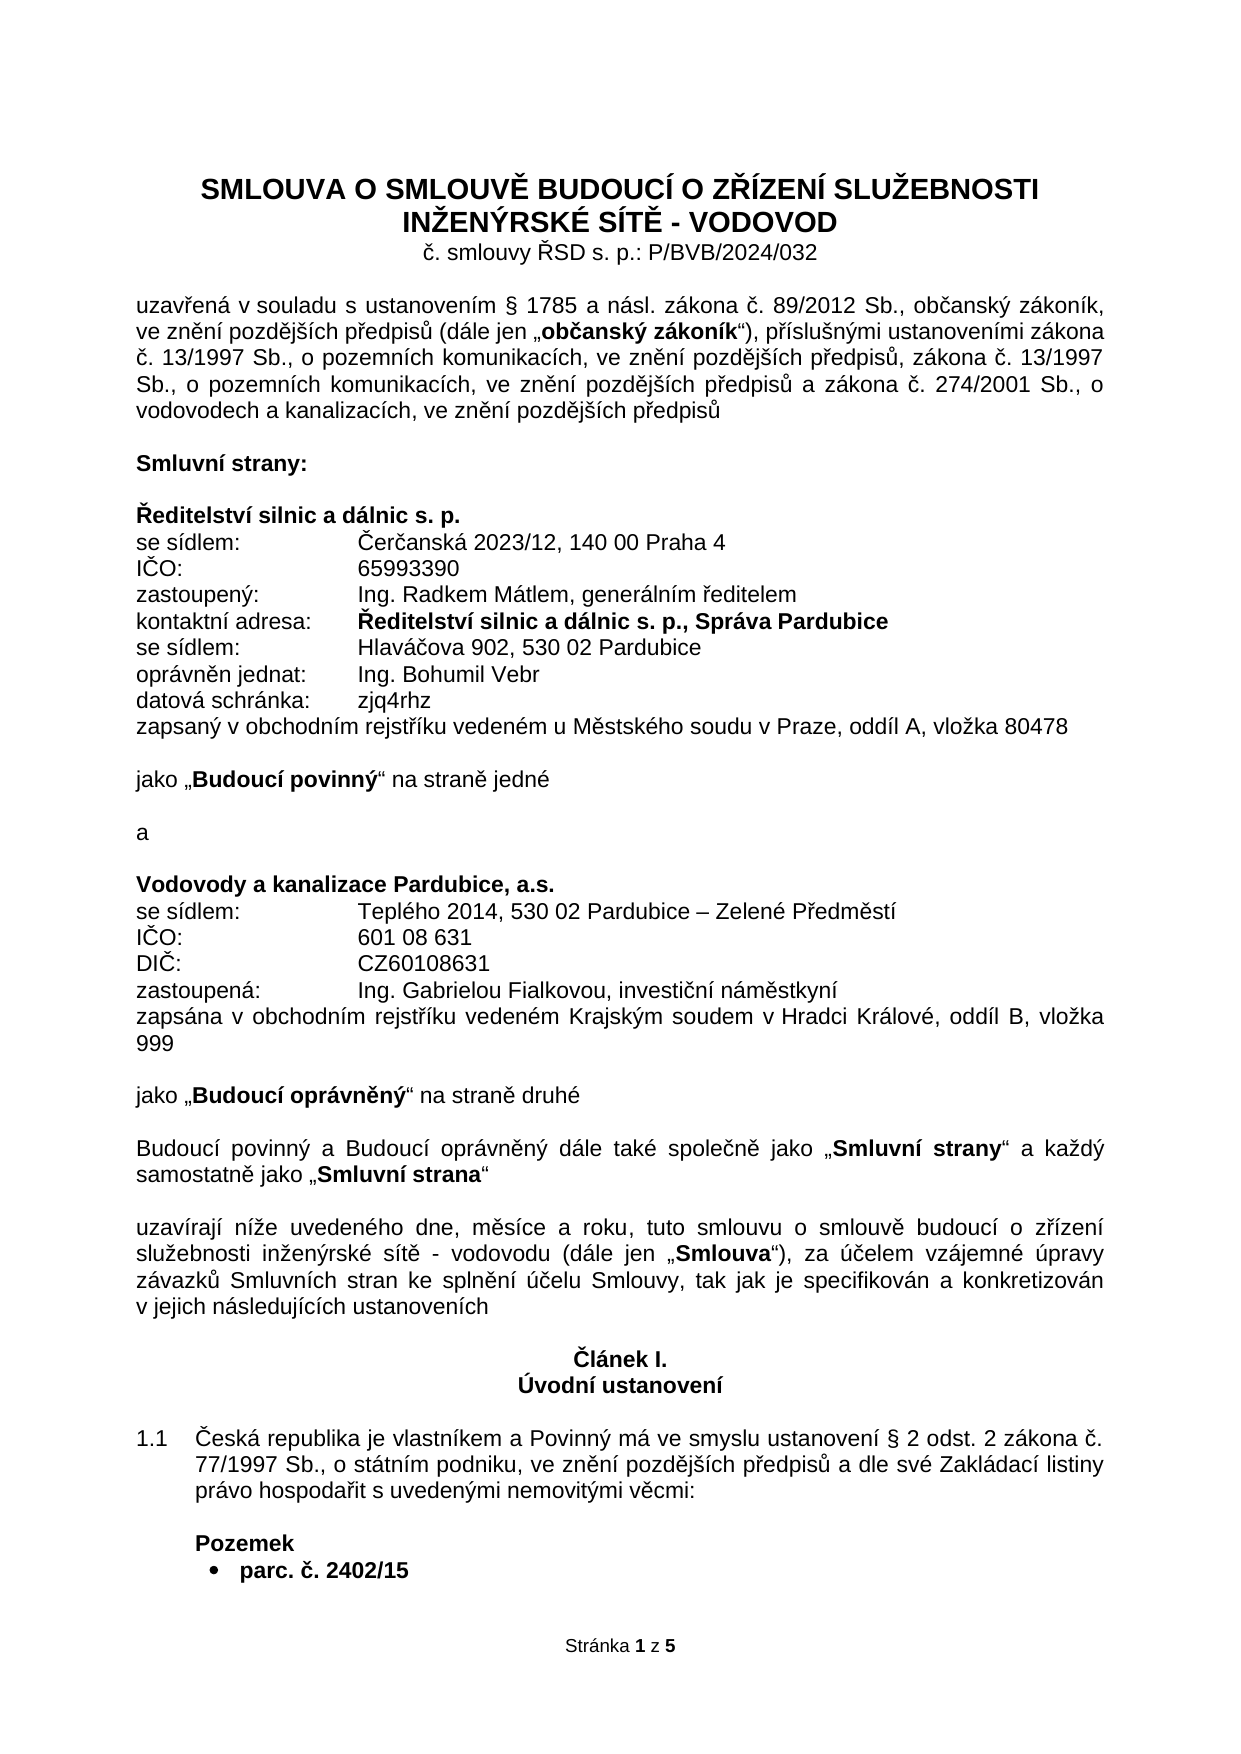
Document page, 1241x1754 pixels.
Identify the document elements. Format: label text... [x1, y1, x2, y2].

text oprávněn jednat: Ing. Bohumil Vebr [136, 661, 1104, 687]
text IČO: 65993390 [136, 555, 1104, 581]
text a [136, 819, 1104, 845]
text Vodovody a kanalizace Pardubice, a.s. [136, 871, 1104, 898]
list Česká republika je vlastníkem a Povinný má ve smyslu ustanovení § 2 odst. 2 zákona č. 77/1997 Sb., o státním podniku, ve znění pozdějších předpisů a dle své Zakládací listiny právo hospodařit s uvedenými nemovitými věcmi: [136, 1425, 1104, 1504]
text Pozemek [195, 1530, 1104, 1557]
text zapsána v obchodním rejstříku vedeném Krajským soudem v Hradci Králové, oddíl B, vložka 999 [136, 1003, 1104, 1056]
text se sídlem: Hlaváčova 902, 530 02 Pardubice [136, 634, 1104, 661]
text IČO: 601 08 631 [136, 924, 1104, 950]
text zapsaný v obchodním rejstříku vedeném u Městského soudu v Praze, oddíl A, vložka 80478 [136, 713, 1104, 739]
list parc. č. 2402/15 [210, 1557, 1104, 1583]
text Budoucí povinný a Budoucí oprávněný dále také společně jako „Smluvní strany“ a každý samostatně jako „Smluvní strana“ [136, 1135, 1104, 1188]
text č. smlouvy ŘSD s. p.: P/BVB/2024/032 [136, 239, 1104, 265]
text uzavřená v souladu s ustanovením § 1785 a násl. zákona č. 89/2012 Sb., občanský zákoník, ve znění pozdějších předpisů (dále jen „občanský zákoník“), příslušnými ustanoveními zákona č. 13/1997 Sb., o pozemních komunikacích, ve znění pozdějších předpisů, zákona č. 13/1997 Sb., o pozemních komunikacích, ve znění pozdějších předpisů a zákona č. 274/2001 Sb., o vodovodech a kanalizacích, ve znění pozdějších předpisů [136, 292, 1104, 423]
text uzavírají níže uvedeného dne, měsíce a roku, tuto smlouvu o smlouvě budoucí o zřízení služebnosti inženýrské sítě - vodovodu (dále jen „Smlouva“), za účelem vzájemné úpravy závazků Smluvních stran ke splnění účelu Smlouvy, tak jak je specifikován a konkretizován v jejich následujících ustanoveních [136, 1214, 1104, 1319]
text Článek I. [136, 1346, 1104, 1372]
text jako „Budoucí oprávněný“ na straně druhé [136, 1082, 1104, 1108]
text DIČ: CZ60108631 [136, 950, 1104, 977]
text Ředitelství silnic a dálnic s. p. [136, 502, 1104, 529]
text SMLOUVA O SMLOUVĚ BUDOUCÍ O ZŘÍZENÍ SLUŽEBNOSTI INŽENÝRSKÉ SÍTĚ - VODOVOD [136, 172, 1104, 239]
text kontaktní adresa: Ředitelství silnic a dálnic s. p., Správa Pardubice [136, 608, 1104, 634]
text Úvodní ustanovení [136, 1372, 1104, 1398]
text se sídlem: Čerčanská 2023/12, 140 00 Praha 4 [136, 529, 1104, 555]
text zastoupená: Ing. Gabrielou Fialkovou, investiční náměstkyní [136, 977, 1104, 1003]
text zastoupený: Ing. Radkem Mátlem, generálním ředitelem [136, 581, 1104, 608]
text Smluvní strany: [136, 450, 1104, 476]
text jako „Budoucí povinný“ na straně jedné [136, 766, 1104, 792]
text datová schránka: zjq4rhz [136, 687, 1104, 713]
text se sídlem: Teplého 2014, 530 02 Pardubice – Zelené Předměstí [136, 898, 1104, 924]
